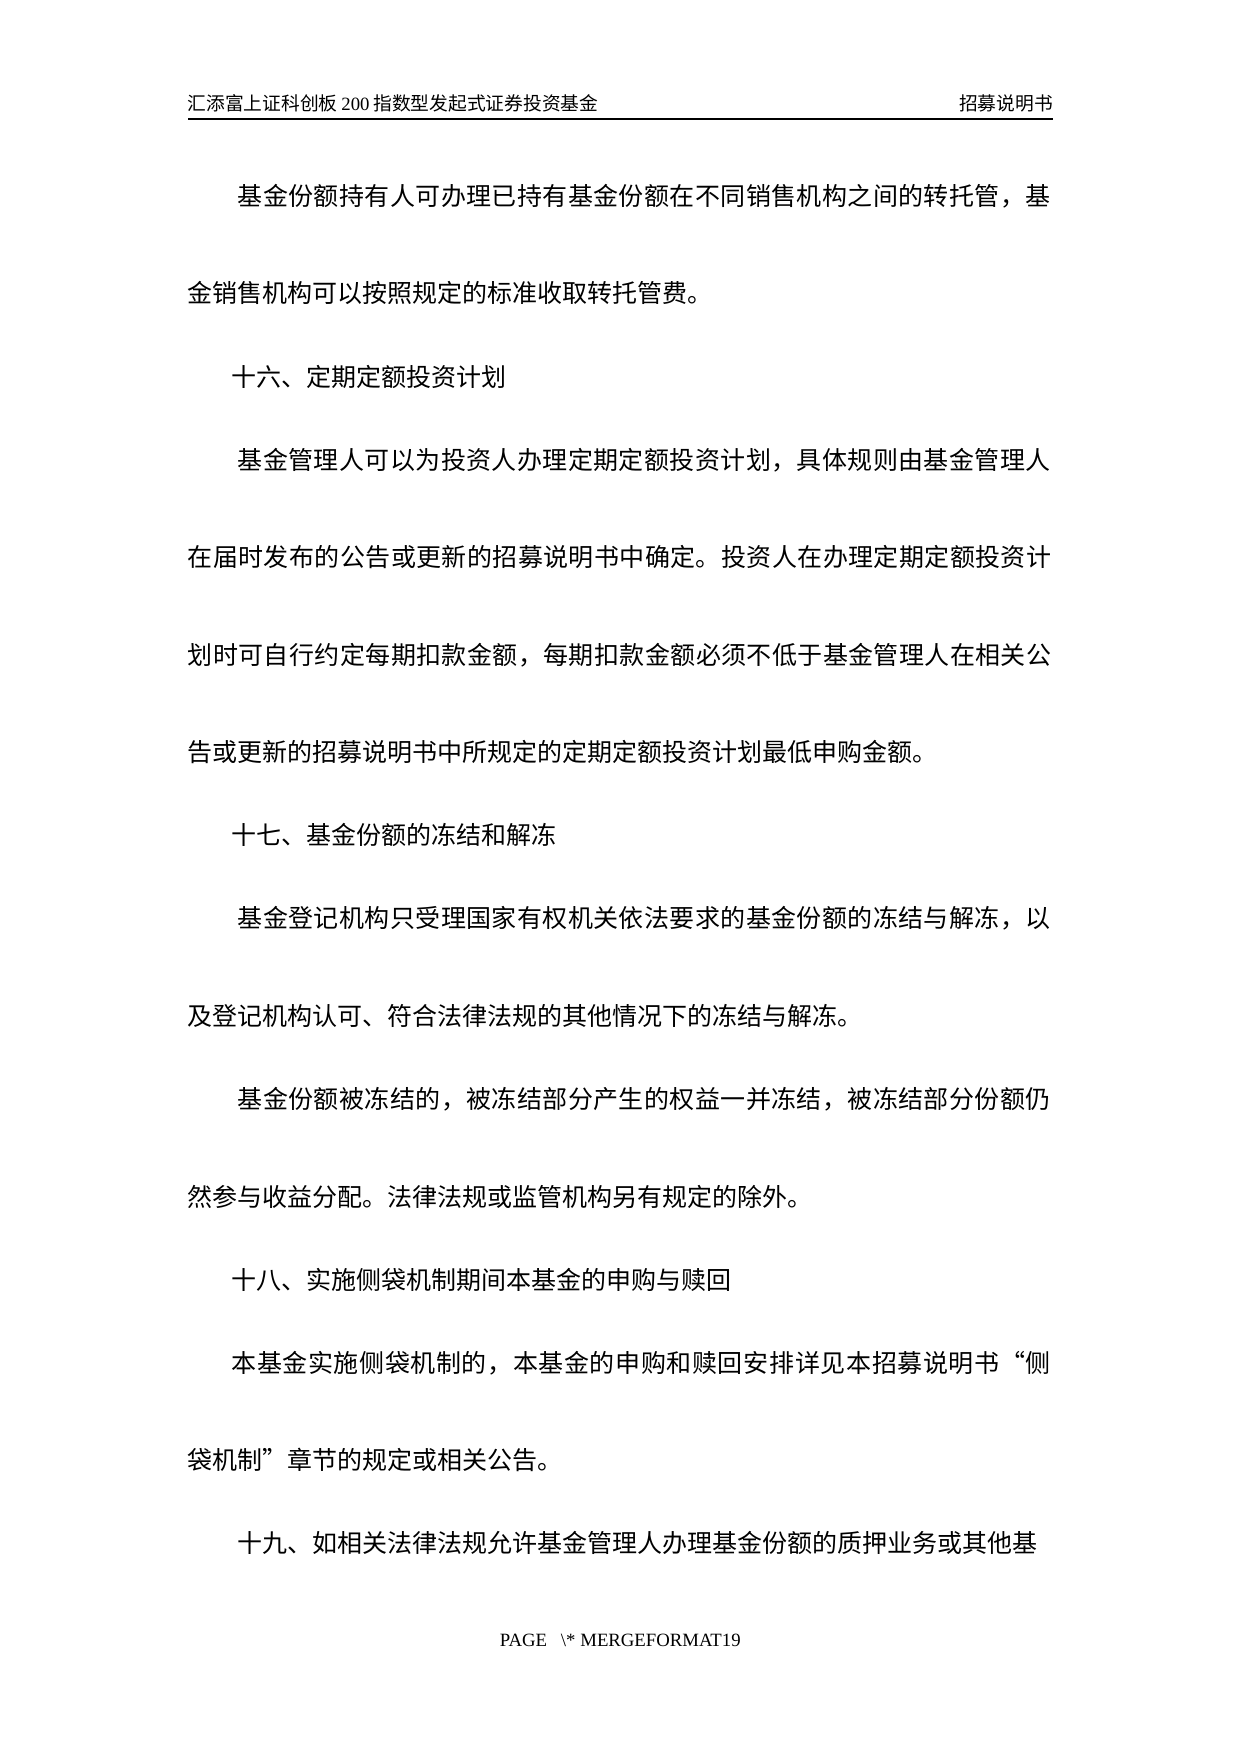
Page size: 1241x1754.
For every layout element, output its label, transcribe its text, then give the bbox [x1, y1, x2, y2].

text 基金管理人可以为投资人办理定期定额投资计划，具体规则由基金管理人在届时发布的公告或更新的招募说明书中确定。投资人在办理定期定额投资计划时可自行约定每期扣款金额，每期扣款金额必须不低于基金管理人在相关公告或更新的招募说明书中所规定的定期定额投资计划最低申购金额。 [187, 426, 1053, 783]
text 十八、实施侧袋机制期间本基金的申购与赎回 [187, 1246, 1053, 1311]
text 基金份额被冻结的，被冻结部分产生的权益一并冻结，被冻结部分份额仍然参与收益分配。法律法规或监管机构另有规定的除外。 [187, 1065, 1053, 1228]
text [187, 1509, 1053, 1574]
text 基金登记机构只受理国家有权机关依法要求的基金份额的冻结与解冻，以及登记机构认可、符合法律法规的其他情况下的冻结与解冻。 [187, 884, 1053, 1047]
text 本基金实施侧袋机制的，本基金的申购和赎回安排详见本招募说明书“侧袋机制”章节的规定或相关公告。 [187, 1329, 1053, 1491]
text 基金份额持有人可办理已持有基金份额在不同销售机构之间的转托管，基金销售机构可以按照规定的标准收取转托管费。 [187, 162, 1053, 324]
text 十六、定期定额投资计划 [187, 343, 1053, 408]
text 十七、基金份额的冻结和解冻 [187, 801, 1053, 866]
